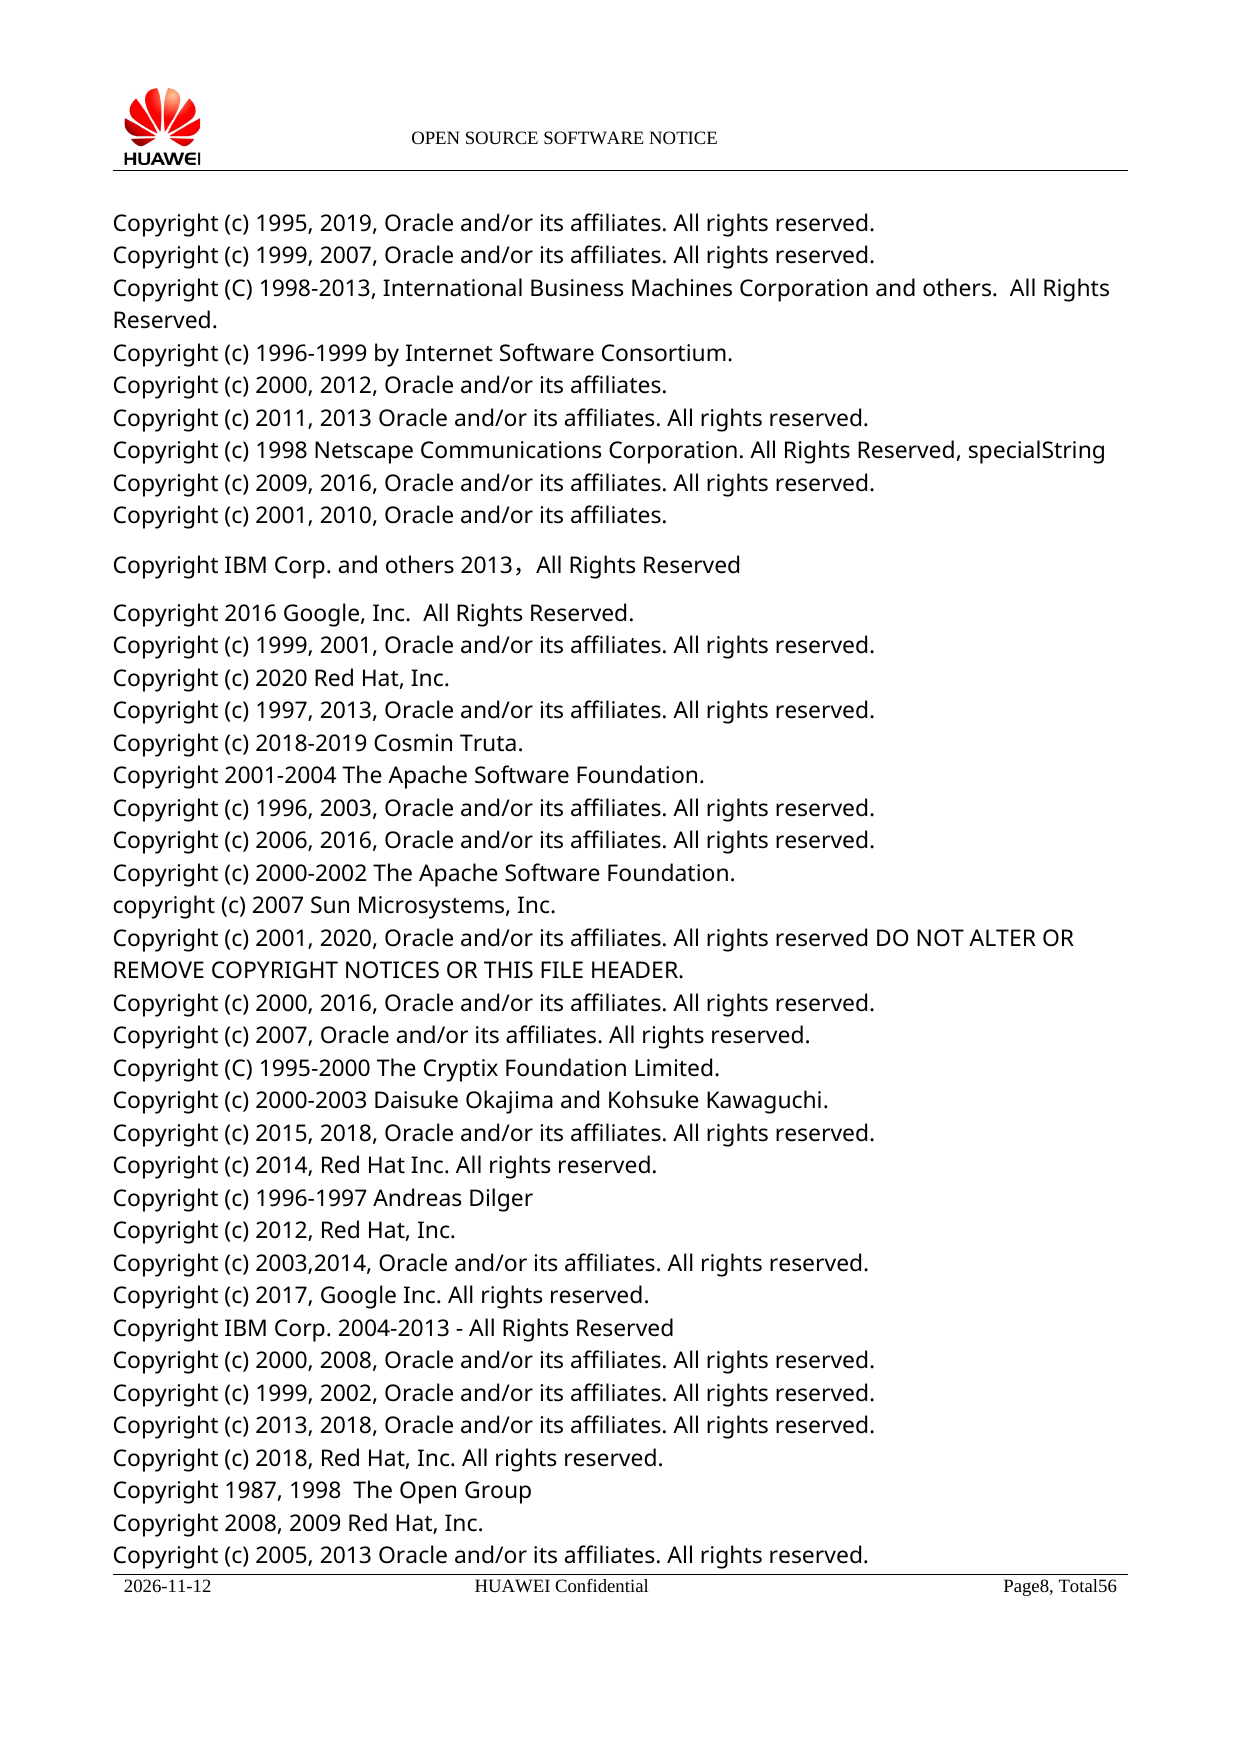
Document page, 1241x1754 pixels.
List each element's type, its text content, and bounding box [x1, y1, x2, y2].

picture [124, 88, 201, 165]
